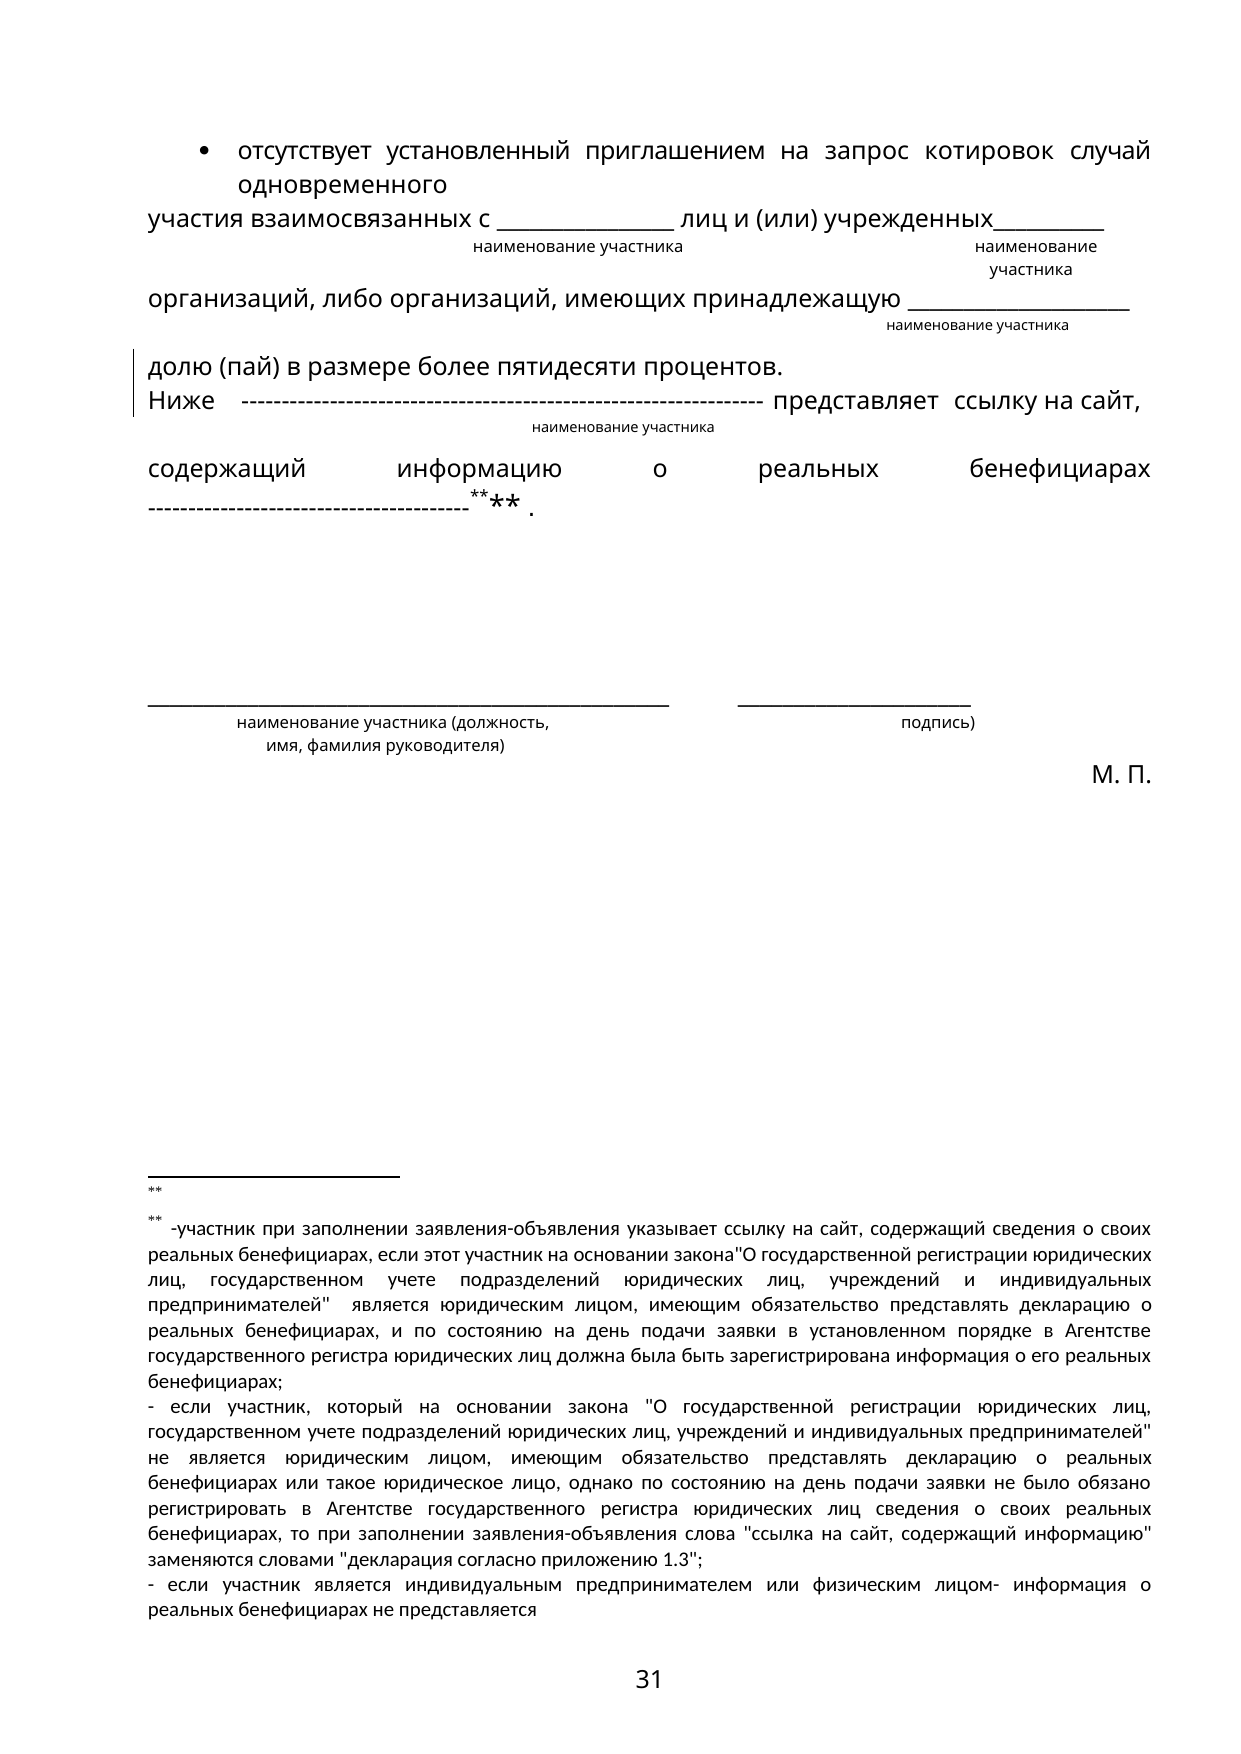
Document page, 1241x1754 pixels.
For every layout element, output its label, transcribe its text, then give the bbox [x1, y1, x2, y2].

text участия взаимосвязанных с ________________ лиц и (или) учрежденных__________ [148, 201, 1152, 235]
text организаций, либо организаций, имеющих принадлежащую ____________________ [148, 281, 1152, 314]
text наименование участника наименование [473, 235, 1152, 258]
text наименование участника [886, 314, 1152, 349]
text содержащий информацию о реальных бенефициарах ----------------------------------------** . [148, 451, 1152, 524]
text участника [989, 258, 1152, 281]
text наименование участника [532, 417, 1152, 451]
list отсутствует установленный приглашением на запрос котировок случай одновременного [200, 133, 1152, 201]
text М. П. [148, 756, 1152, 790]
text Ниже ----------------------------------------------------------------- представляет ссылку на сайт, [148, 383, 1152, 417]
text долю (пай) в размере более пятидесяти процентов. [148, 349, 1152, 383]
text имя, фамилия руководителя) [266, 734, 1152, 756]
text наименование участника (должность, подпись) [236, 711, 1152, 734]
text _______________________________________________ _____________________ [148, 677, 1152, 711]
